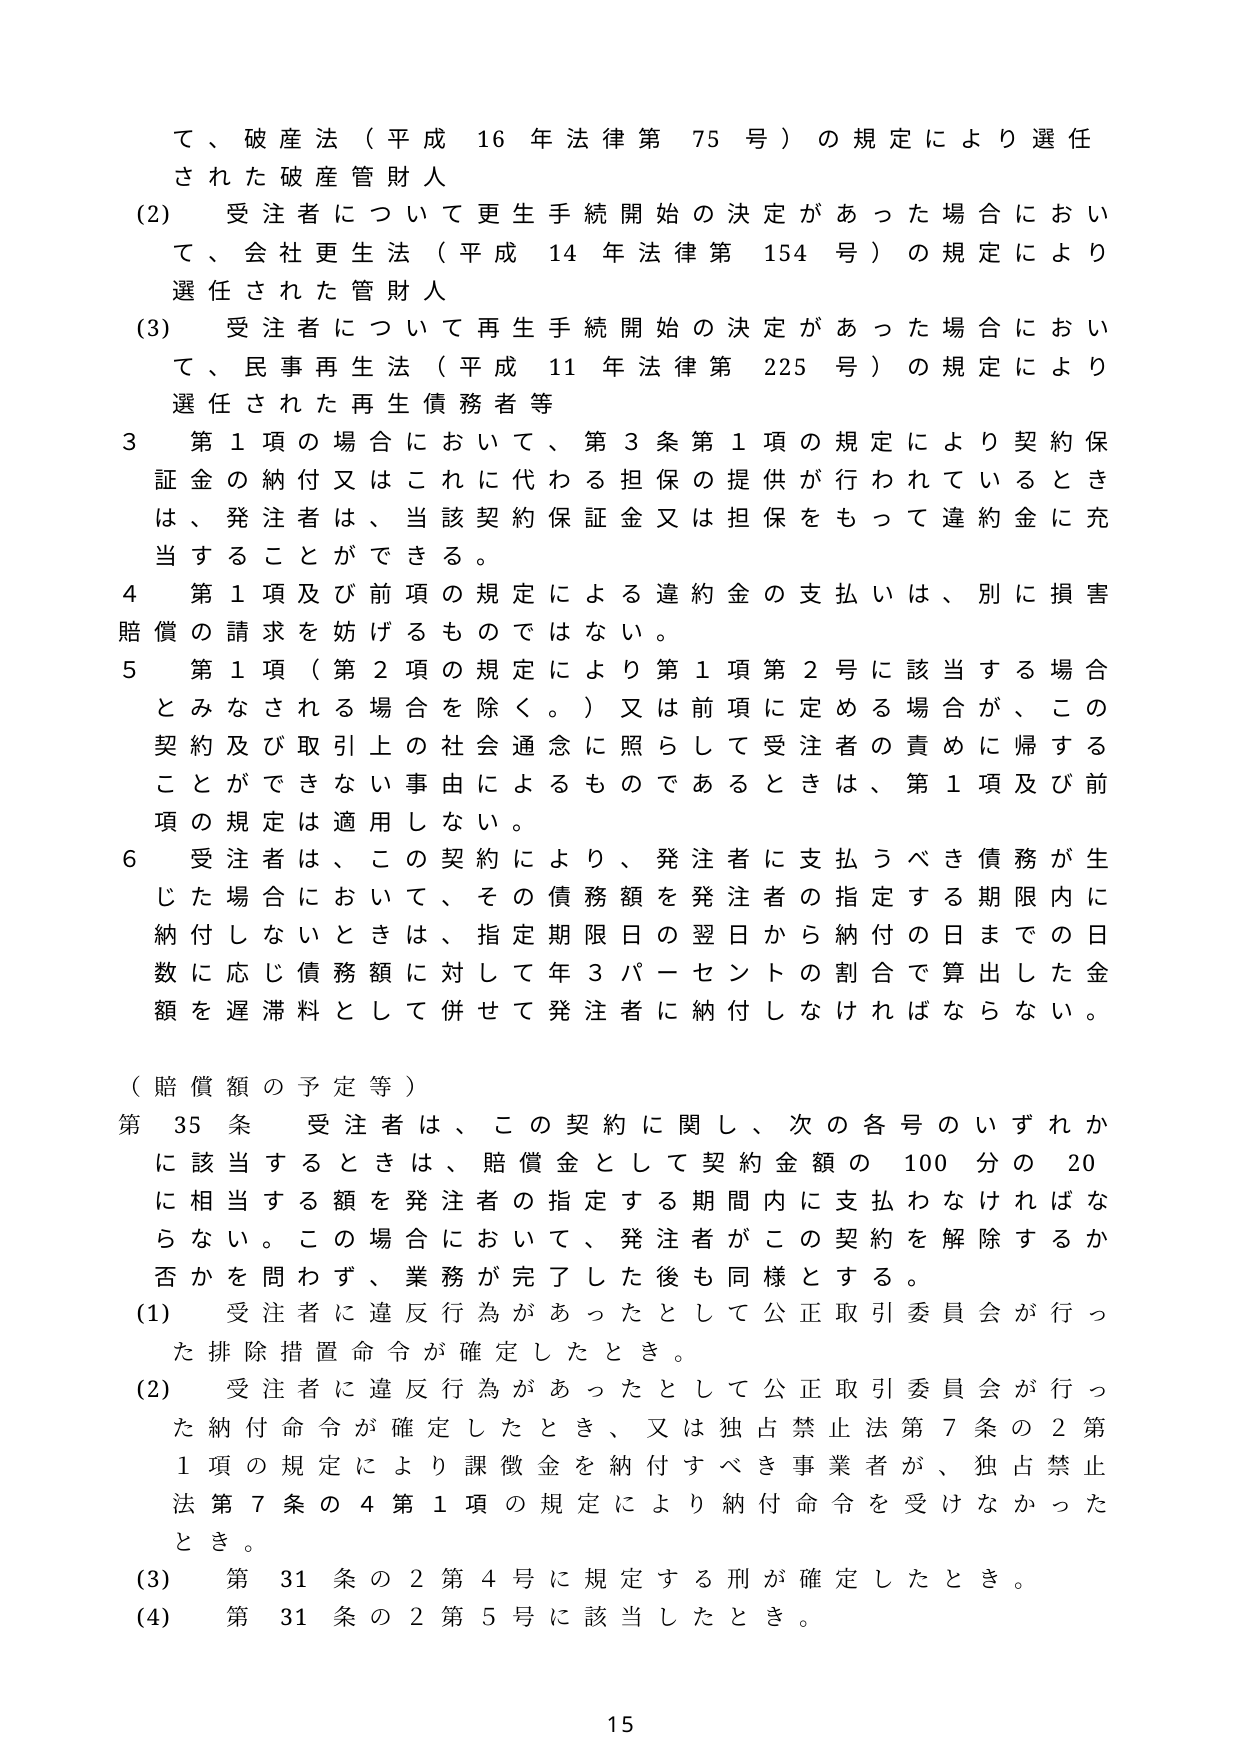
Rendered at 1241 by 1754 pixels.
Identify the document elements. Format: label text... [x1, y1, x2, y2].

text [130, 119, 1122, 194]
text 第35条 受注者は、この契約に関し、次の各号のいずれかに該当するときは、賠償金として契約金額の100分の20に相当する額を発注者の指定する期間内に支払わなければならない。この場合において、発注者がこの契約を解除するか否かを問わず、業務が完了した後も同様とする。 [118, 1104, 1122, 1294]
text ５ 第１項（第２項の規定により第１項第２号に該当する場合とみなされる場合を除く。）又は前項に定める場合が、この契約及び取引上の社会通念に照らして受注者の責めに帰することができない事由によるものであるときは、第１項及び前項の規定は適用しない。 [118, 649, 1122, 839]
text ６ 受注者は、この契約により、発注者に支払うべき債務が生じた場合において、その債務額を発注者の指定する期限内に納付しないときは、指定期限日の翌日から納付の日までの日数に応じ債務額に対して年３パーセントの割合で算出した金額を遅滞料として併せて発注者に納付しなければならない。 [118, 839, 1122, 1029]
text (2) 受注者について更生手続開始の決定があった場合において、会社更生法（平成14年法律第154号）の規定により選任された管財人 [130, 194, 1122, 308]
text (2) 受注者に違反行為があったとして公正取引委員会が行った納付命令が確定したとき、又は独占禁止法第７条の２第１項の規定により課徴金を納付すべき事業者が、独占禁止法第７条の４第１項の規定により納付命令を受けなかったとき。 [130, 1370, 1122, 1559]
text (3) 第31条の２第４号に規定する刑が確定したとき。 [130, 1559, 1122, 1597]
text ３ 第１項の場合において、第３条第１項の規定により契約保証金の納付又はこれに代わる担保の提供が行われているときは、発注者は、当該契約保証金又は担保をもって違約金に充当することができる。 [118, 422, 1122, 574]
text (1) 受注者に違反行為があったとして公正取引委員会が行った排除措置命令が確定したとき。 [130, 1294, 1122, 1370]
text (3) 受注者について再生手続開始の決定があった場合において、民事再生法（平成11年法律第225号）の規定により選任された再生債務者等 [130, 308, 1122, 422]
text （賠償額の予定等） [118, 1067, 1122, 1104]
text (4) 第31条の２第５号に該当したとき。 [130, 1597, 1122, 1635]
text ４ 第１項及び前項の規定による違約金の支払いは、別に損害賠償の請求を妨げるものではない。 [118, 574, 1122, 649]
